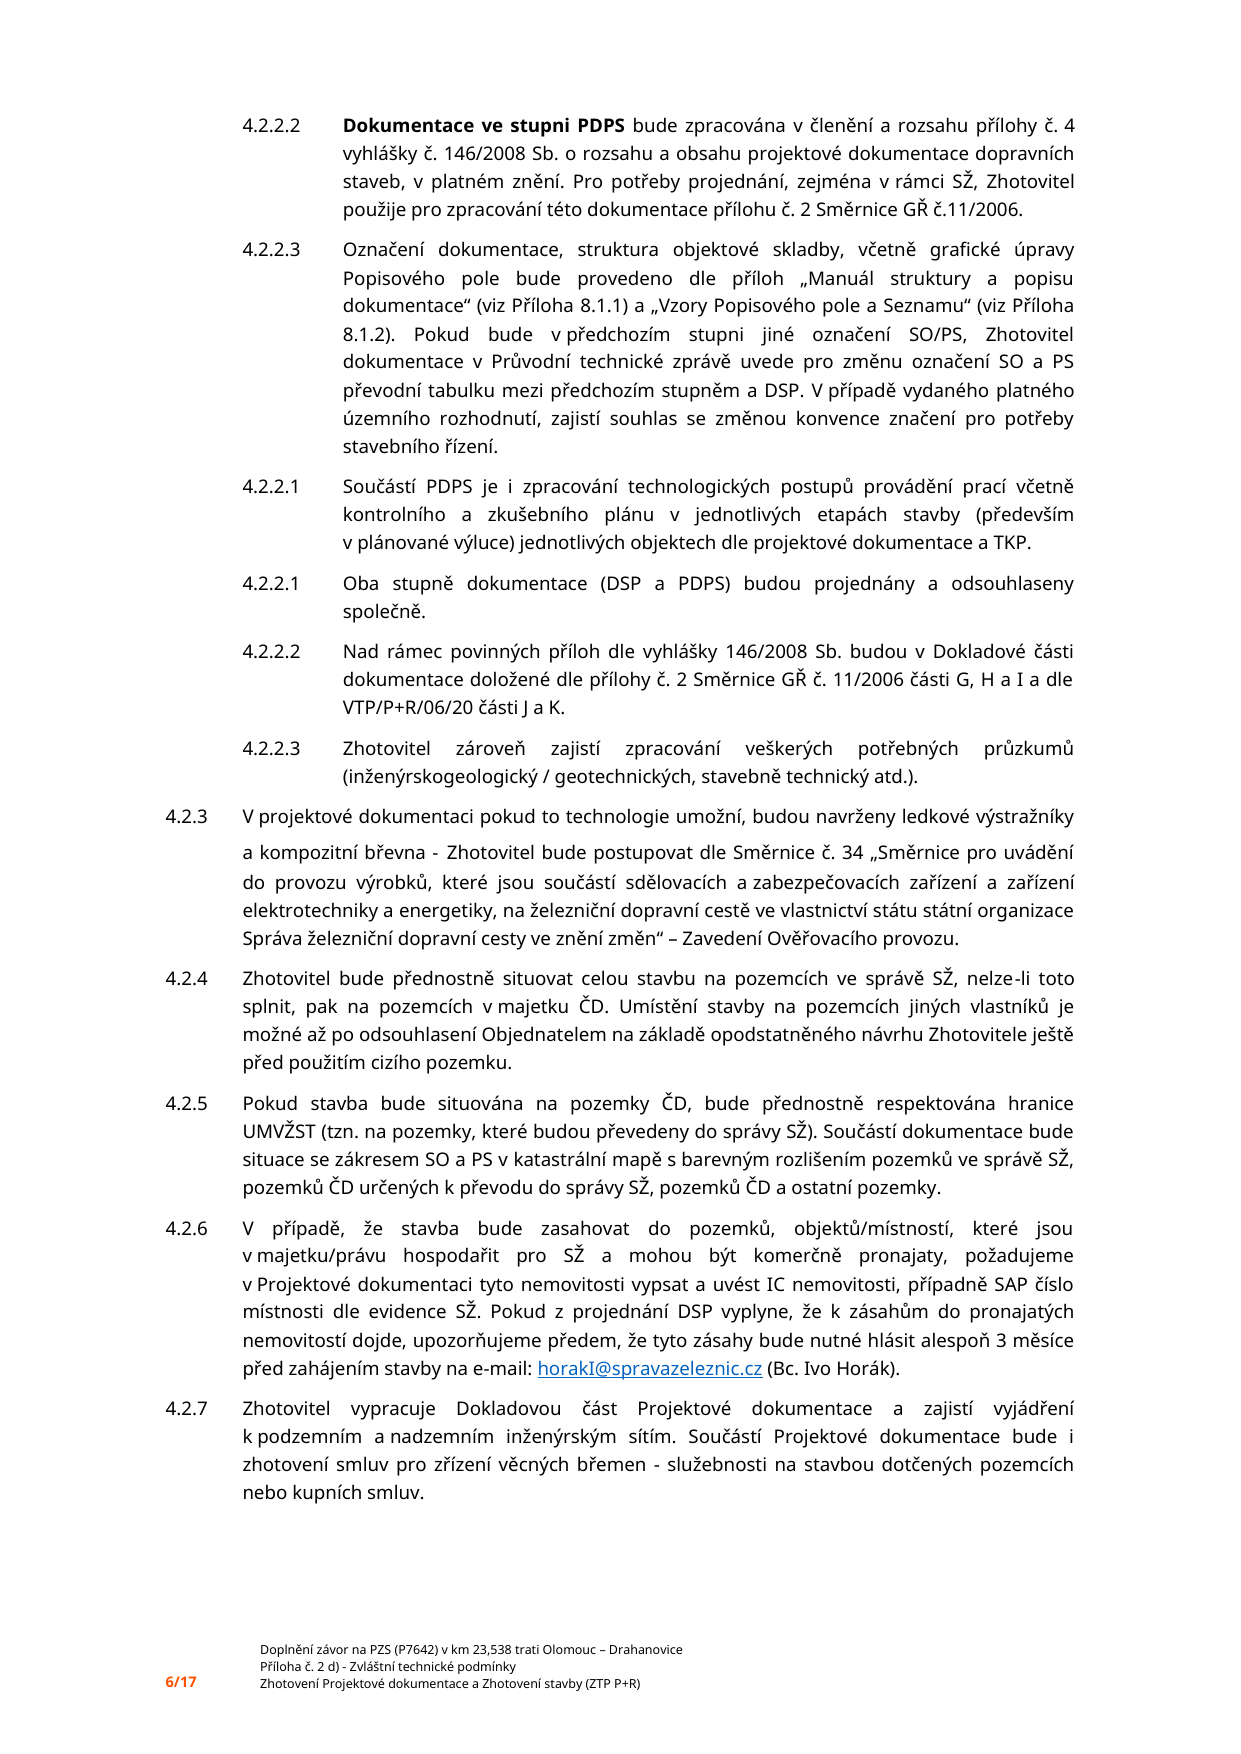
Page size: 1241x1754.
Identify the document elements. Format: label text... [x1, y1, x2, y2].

text Zhotovitel vypracuje Dokladovou část Projektové dokumentace a zajistí vyjádření k podzemním a nadzemním inženýrským sítím. Součástí Projektové dokumentace bude i zhotovení smluv pro zřízení věcných břemen - služebnosti na stavbou dotčených pozemcích nebo kupních smluv. [165, 1395, 1075, 1505]
text Označení dokumentace, struktura objektové skladby, včetně grafické úpravy Popisového pole bude provedeno dle příloh „Manuál struktury a popisu dokumentace“ (viz Příloha 8.1.1) a „Vzory Popisového pole a Seznamu“ (viz Příloha 8.1.2). Pokud bude v předchozím stupni jiné označení SO/PS, Zhotovitel dokumentace v Průvodní technické zprávě uvede pro změnu označení SO a PS převodní tabulku mezi předchozím stupněm a DSP. V případě vydaného platného územního rozhodnutí, zajistí souhlas se změnou konvence značení pro potřeby stavebního řízení. [242, 237, 1075, 458]
text Pokud stavba bude situována na pozemky ČD, bude přednostně respektována hranice UMVŽST (tzn. na pozemky, které budou převedeny do správy SŽ). Součástí dokumentace bude situace se zákresem SO a PS v katastrální mapě s barevným rozlišením pozemků ve správě SŽ, pozemků ČD určených k převodu do správy SŽ, pozemků ČD a ostatní pozemky. [165, 1090, 1075, 1200]
text Dokumentace ve stupni PDPS bude zpracována v členění a rozsahu přílohy č. 4 vyhlášky č. 146/2008 Sb. o rozsahu a obsahu projektové dokumentace dopravních staveb, v platném znění. Pro potřeby projednání, zejména v rámci SŽ, Zhotovitel použije pro zpracování této dokumentace přílohu č. 2 Směrnice GŘ č.11/2006. [242, 112, 1075, 222]
text V případě, že stavba bude zasahovat do pozemků, objektů/místností, které jsou v majetku/právu hospodařit pro SŽ a mohou být komerčně pronajaty, požadujeme v Projektové dokumentaci tyto nemovitosti vypsat a uvést IC nemovitosti, případně SAP číslo místnosti dle evidence SŽ. Pokud z projednání DSP vyplyne, že k zásahům do pronajatých nemovitostí dojde, upozorňujeme předem, že tyto zásahy bude nutné hlásit alespoň 3 měsíce před zahájením stavby na e-mail: horakI@spravazeleznic.cz (Bc. Ivo Horák). [165, 1215, 1075, 1380]
text V projektové dokumentaci pokud to technologie umožní, budou navrženy ledkové výstražníky a kompozitní břevna - Zhotovitel bude postupovat dle Směrnice č. 34 „Směrnice pro uvádění do provozu výrobků, které jsou součástí sdělovacích a zabezpečovacích zařízení a zařízení elektrotechniky a energetiky, na železniční dopravní cestě ve vlastnictví státu státní organizace Správa železniční dopravní cesty ve znění změn“ – Zavedení Ověřovacího provozu. [165, 804, 1075, 951]
list Oba stupně dokumentace (DSP a PDPS) budou projednány a odsouhlaseny společně. [242, 570, 1075, 623]
text Zhotovitel bude přednostně situovat celou stavbu na pozemcích ve správě SŽ, nelze-li toto splnit, pak na pozemcích v majetku ČD. Umístění stavby na pozemcích jiných vlastníků je možné až po odsouhlasení Objednatelem na základě opodstatněného návrhu Zhotovitele ještě před použitím cizího pozemku. [165, 966, 1075, 1075]
text Zhotovitel zároveň zajistí zpracování veškerých potřebných průzkumů (inženýrskogeologický / geotechnických, stavebně technický atd.). [242, 735, 1075, 789]
text Nad rámec povinných příloh dle vyhlášky 146/2008 Sb. budou v Dokladové části dokumentace doložené dle přílohy č. 2 Směrnice GŘ č. 11/2006 části G, H a I a dle VTP/P+R/06/20 části J a K. [242, 638, 1075, 720]
list Součástí PDPS je i zpracování technologických postupů provádění prací včetně kontrolního a zkušebního plánu v jednotlivých etapách stavby (především v plánované výluce) jednotlivých objektech dle projektové dokumentace a TKP. [242, 473, 1075, 555]
